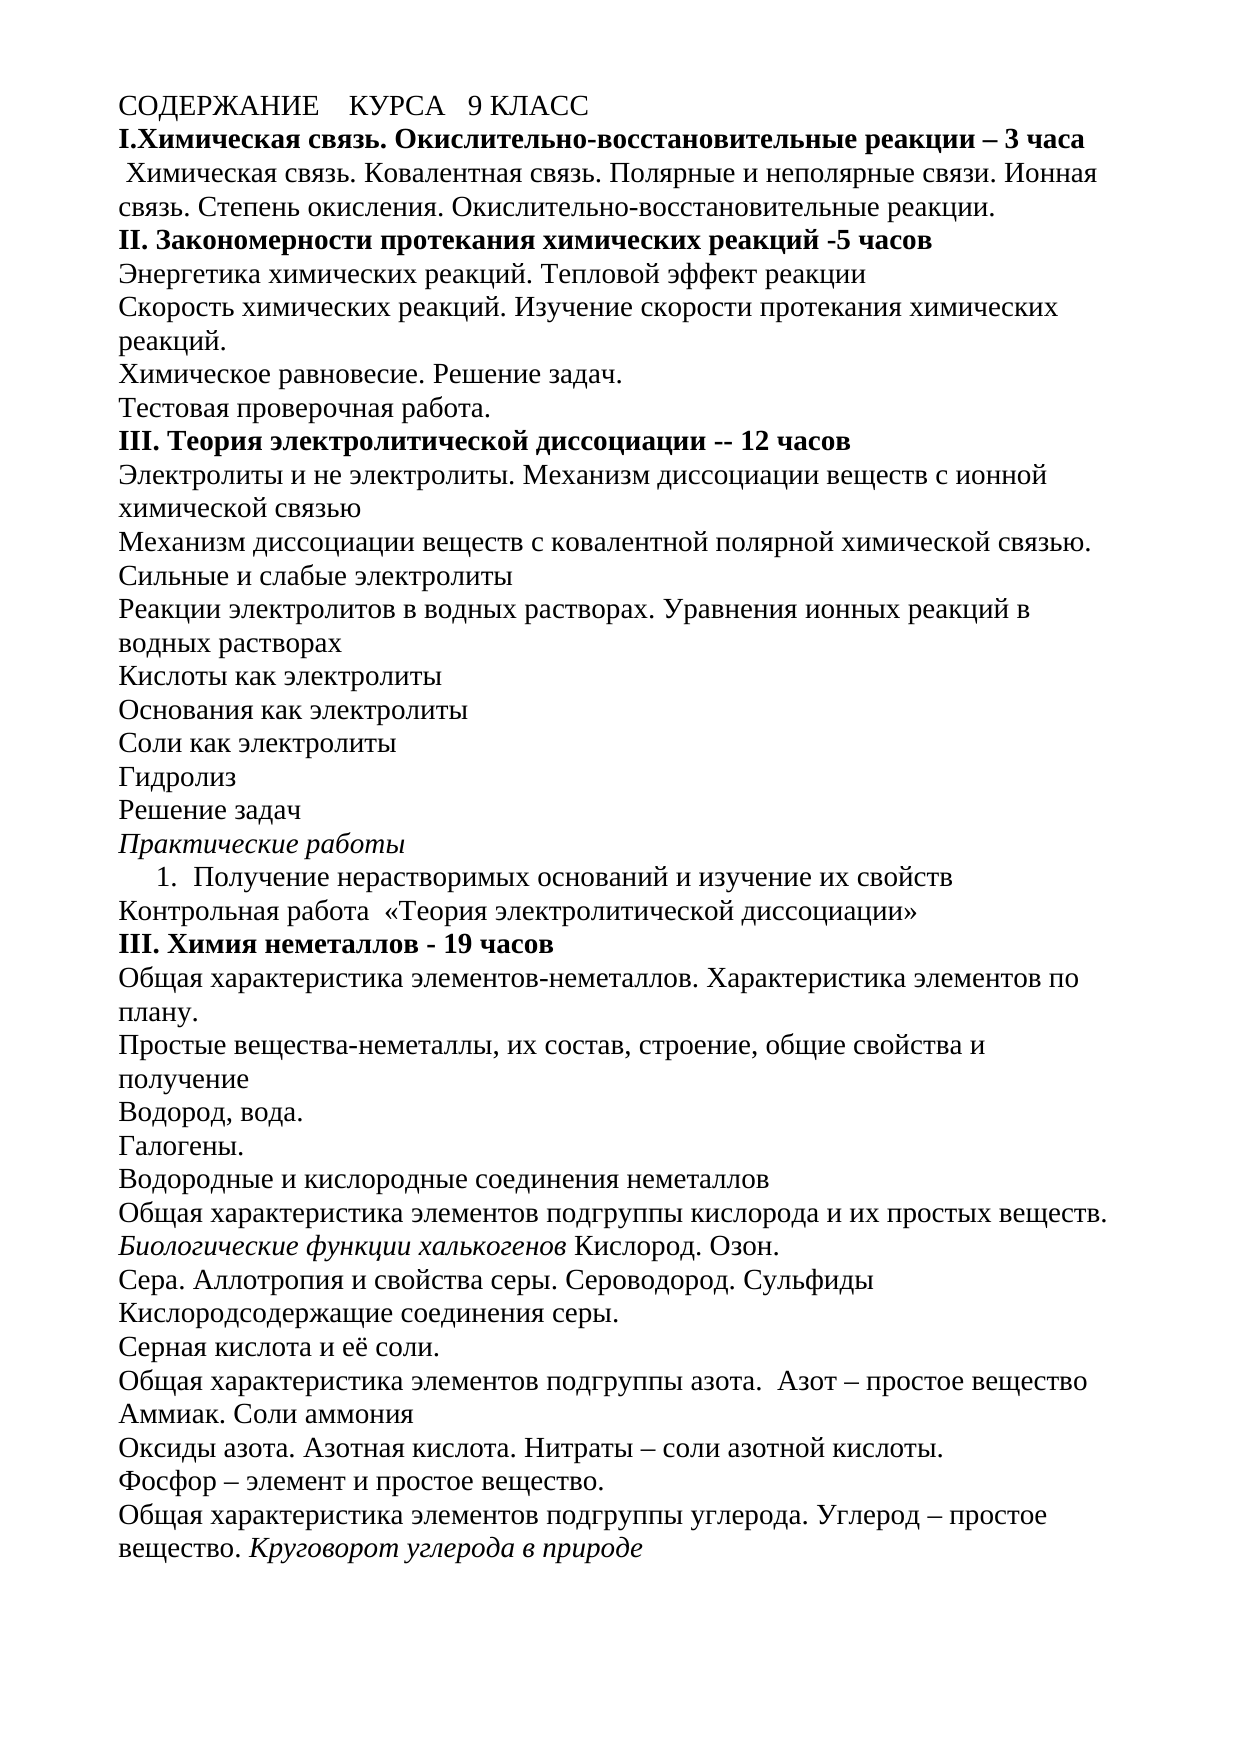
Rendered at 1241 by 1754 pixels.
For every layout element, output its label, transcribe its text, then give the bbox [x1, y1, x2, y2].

text Тестовая проверочная работа. [118, 390, 1122, 423]
list Получение нерастворимых оснований и изучение их свойств [156, 859, 1122, 893]
text Практические работы [118, 826, 1122, 859]
text Энергетика химических реакций. Тепловой эффект реакции [118, 256, 1122, 289]
text Сера. Аллотропия и свойства серы. Сероводород. Сульфиды [118, 1262, 1122, 1296]
text III. Химия неметаллов - 19 часов [118, 927, 1122, 960]
text Скорость химических реакций. Изучение скорости протекания химических реакций. [118, 289, 1122, 356]
text Оксиды азота. Азотная кислота. Нитраты – соли азотной кислоты. [118, 1430, 1122, 1463]
text Водородные и кислородные соединения неметаллов [118, 1161, 1122, 1195]
text Кислоты как электролиты [118, 658, 1122, 692]
text III. Теория электролитической диссоциации -- 12 часов [118, 423, 1122, 457]
text Сильные и слабые электролиты [118, 558, 1122, 591]
text Реакции электролитов в водных растворах. Уравнения ионных реакций в водных растворах [118, 591, 1122, 658]
text Электролиты и не электролиты. Механизм диссоциации веществ с ионной химической связью [118, 457, 1122, 524]
text Кислородсодержащие соединения серы. [118, 1296, 1122, 1329]
text Соли как электролиты [118, 725, 1122, 759]
text Общая характеристика элементов подгруппы углерода. Углерод – простое вещество. Круговорот углерода в природе [118, 1497, 1122, 1564]
text I.Химическая связь. Окислительно-восстановительные реакции – 3 часа [118, 122, 1122, 155]
text Общая характеристика элементов подгруппы азота. Азот – простое вещество [118, 1363, 1122, 1396]
text СОДЕРЖАНИЕ КУРСА 9 КЛАСС [118, 89, 1122, 122]
text Серная кислота и её соли. [118, 1329, 1122, 1363]
text Решение задач [118, 792, 1122, 826]
text Механизм диссоциации веществ с ковалентной полярной химической связью. [118, 524, 1122, 558]
text Водород, вода. [118, 1094, 1122, 1128]
text Химическая связь. Ковалентная связь. Полярные и неполярные связи. Ионная связь. Степень окисления. Окислительно-восстановительные реакции. [118, 155, 1122, 222]
text Галогены. [118, 1128, 1122, 1161]
text Гидролиз [118, 759, 1122, 792]
text Общая характеристика элементов-неметаллов. Характеристика элементов по плану. [118, 960, 1122, 1027]
text Основания как электролиты [118, 692, 1122, 725]
text Фосфор – элемент и простое вещество. [118, 1463, 1122, 1497]
text Контрольная работа «Теория электролитической диссоциации» [118, 893, 1122, 927]
text Общая характеристика элементов подгруппы кислорода и их простых веществ. Биологические функции халькогенов Кислород. Озон. [118, 1195, 1122, 1262]
text Аммиак. Соли аммония [118, 1396, 1122, 1430]
text II. Закономерности протекания химических реакций -5 часов [118, 222, 1122, 256]
text Химическое равновесие. Решение задач. [118, 356, 1122, 390]
text Простые вещества-неметаллы, их состав, строение, общие свойства и получение [118, 1027, 1122, 1094]
